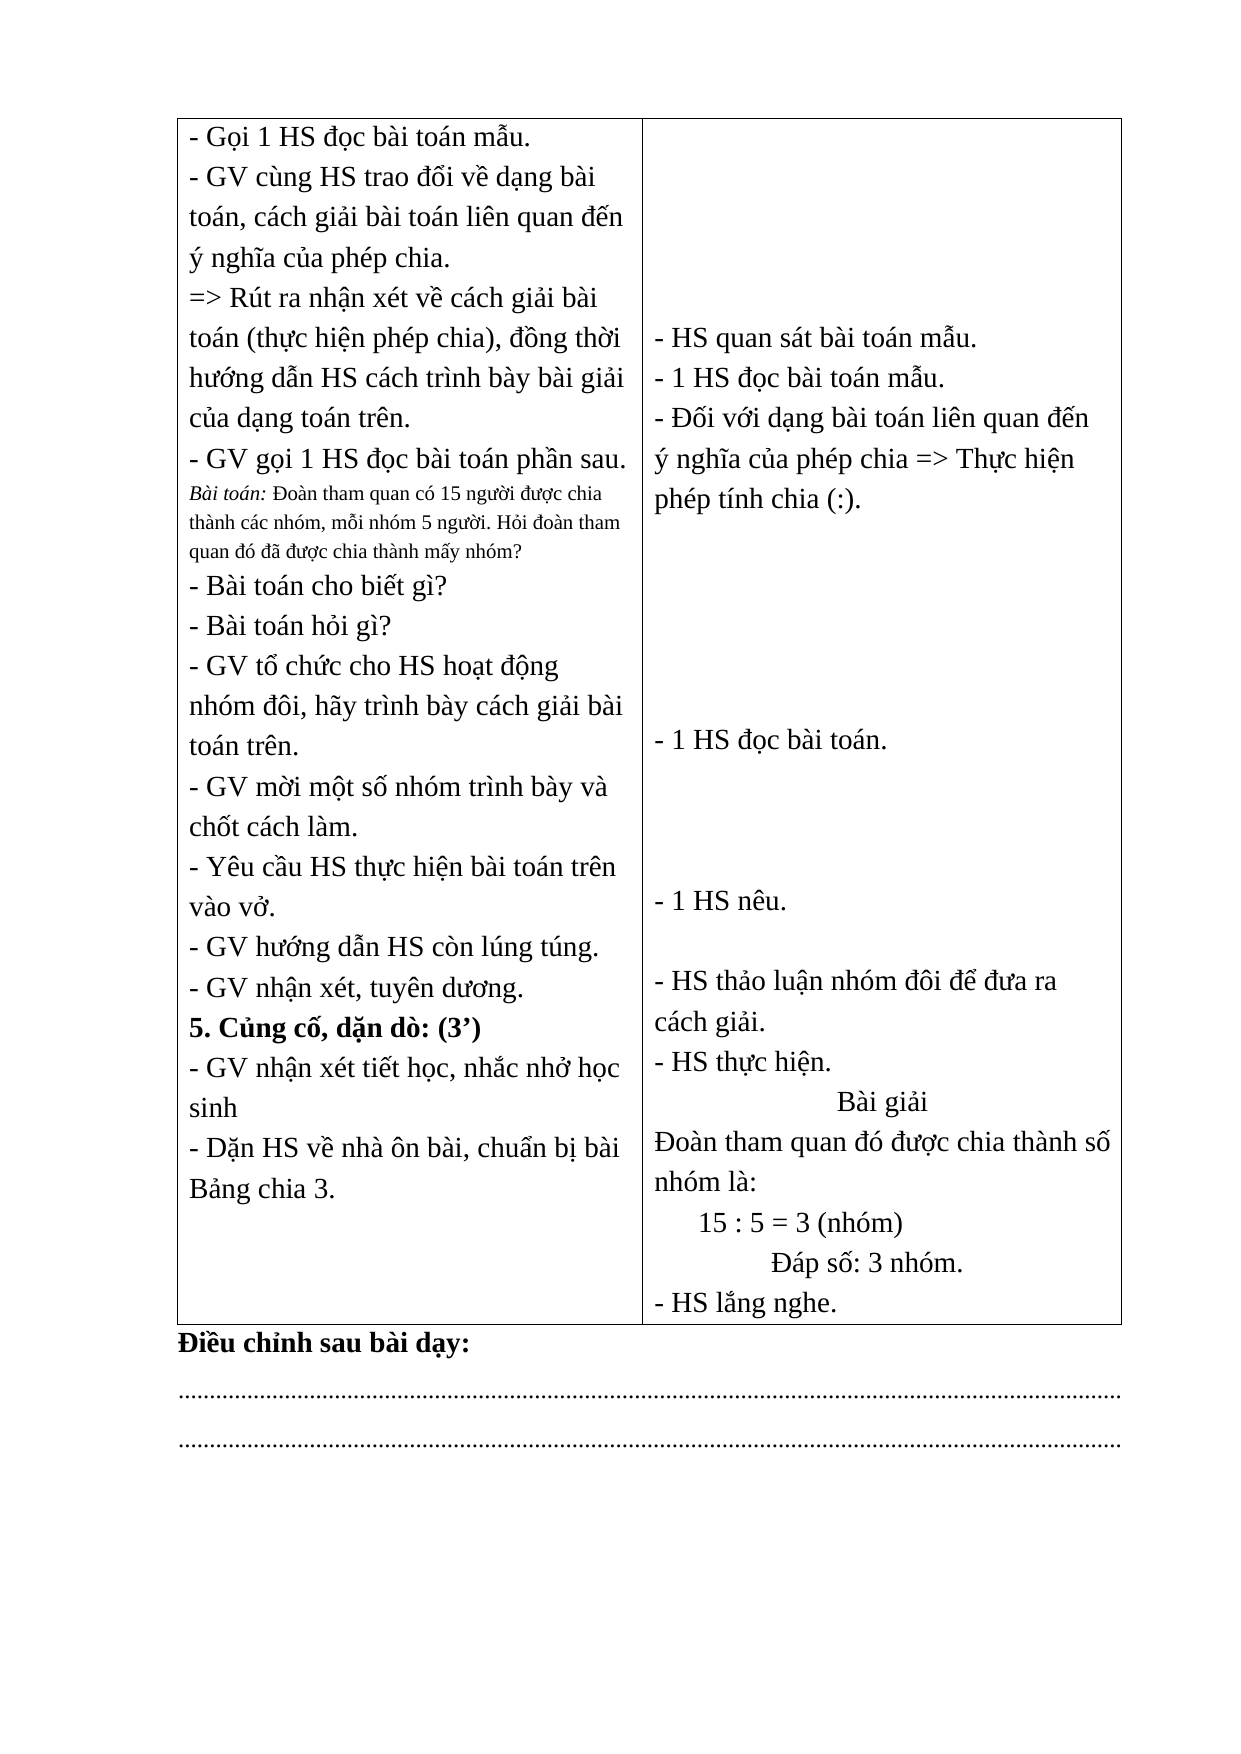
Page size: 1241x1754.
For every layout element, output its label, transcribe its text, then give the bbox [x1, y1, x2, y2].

text Điều chỉnh sau bài dạy: [177, 1325, 1122, 1358]
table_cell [178, 119, 642, 1324]
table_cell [643, 119, 1121, 1324]
text .............................................................................................................................................................................................................................................................................................................. [177, 1375, 1122, 1454]
